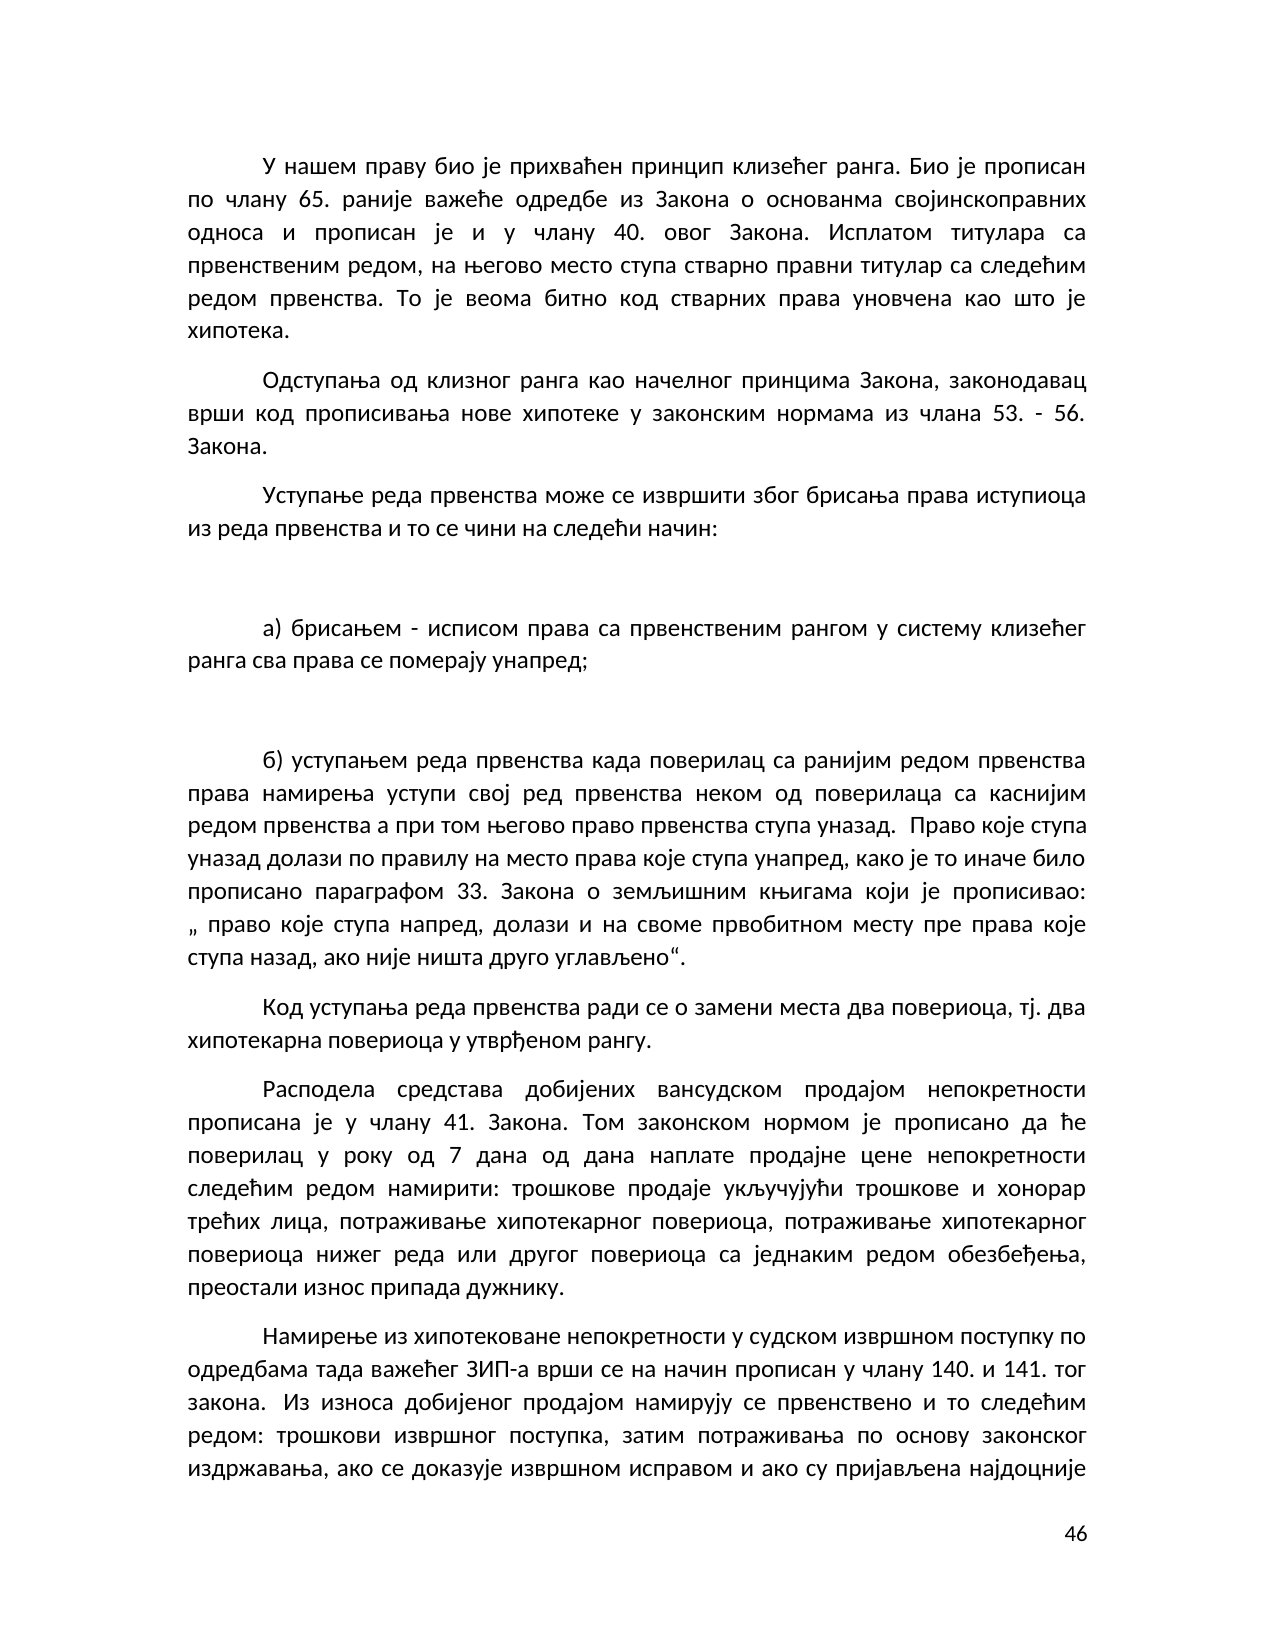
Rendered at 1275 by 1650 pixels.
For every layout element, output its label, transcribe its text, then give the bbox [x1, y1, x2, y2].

text а) брисањем - исписом права са првенственим рангом у систему клизећег ранга сва права се померају унапред; [187, 612, 1087, 675]
text Расподела средстава добијених вансудском продајом непокретности прописана је у члану 41. Закона. Том законском нормом је прописано да ће поверилац у року од 7 дана од дана наплате продајне цене непокретности следећим редом намирити: трошкове продаје укључујући трошкове и хонорар трећих лица, потраживање хипотекарног повериоца, потраживање хипотекарног повериоца нижег реда или другог повериоца са једнаким редом обезбеђења, преостали износ припада дужнику. [187, 1073, 1087, 1301]
text Уступање реда првенства може се извршити због брисања права иступиоца из реда првенства и то се чини на следећи начин: [187, 479, 1087, 543]
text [187, 1320, 1087, 1483]
text б) уступањем реда првенства када поверилац са ранијим редом првенства права намирења уступи свој ред првенства неком од поверилаца са каснијим редом првенства а при том његово право првенства ступа уназад. Право које ступа уназад долази по правилу на место права које ступа унапред, како је то иначе било прописано параграфом 33. Закона о земљишним књигама који је прописивао: „ право које ступа напред, долази и на своме првобитном месту пре права које ступа назад, ако није ништа друго углављено“. [187, 744, 1087, 972]
text Одступања од клизног ранга као начелног принцима Закона, законодавац врши код прописивања нове хипотеке у законским нормама из члана 53. - 56. Закона. [187, 364, 1087, 461]
text У нашем праву био је прихваћен принцип клизећег ранга. Био је прописан по члану 65. раније важеће одредбе из Закона о основанма својинскоправних односа и прописан је и у члану 40. овог Закона. Исплатом титулара са првенственим редом, на његово место ступа стварно правни титулар са следећим редом првенства. То је веома битно код стварних права уновчена као што је хипотека. [187, 150, 1087, 345]
text Код уступања реда првенства ради се о замени места два повериоца, тј. два хипотекарна повериоца у утврђеном рангу. [187, 991, 1087, 1054]
